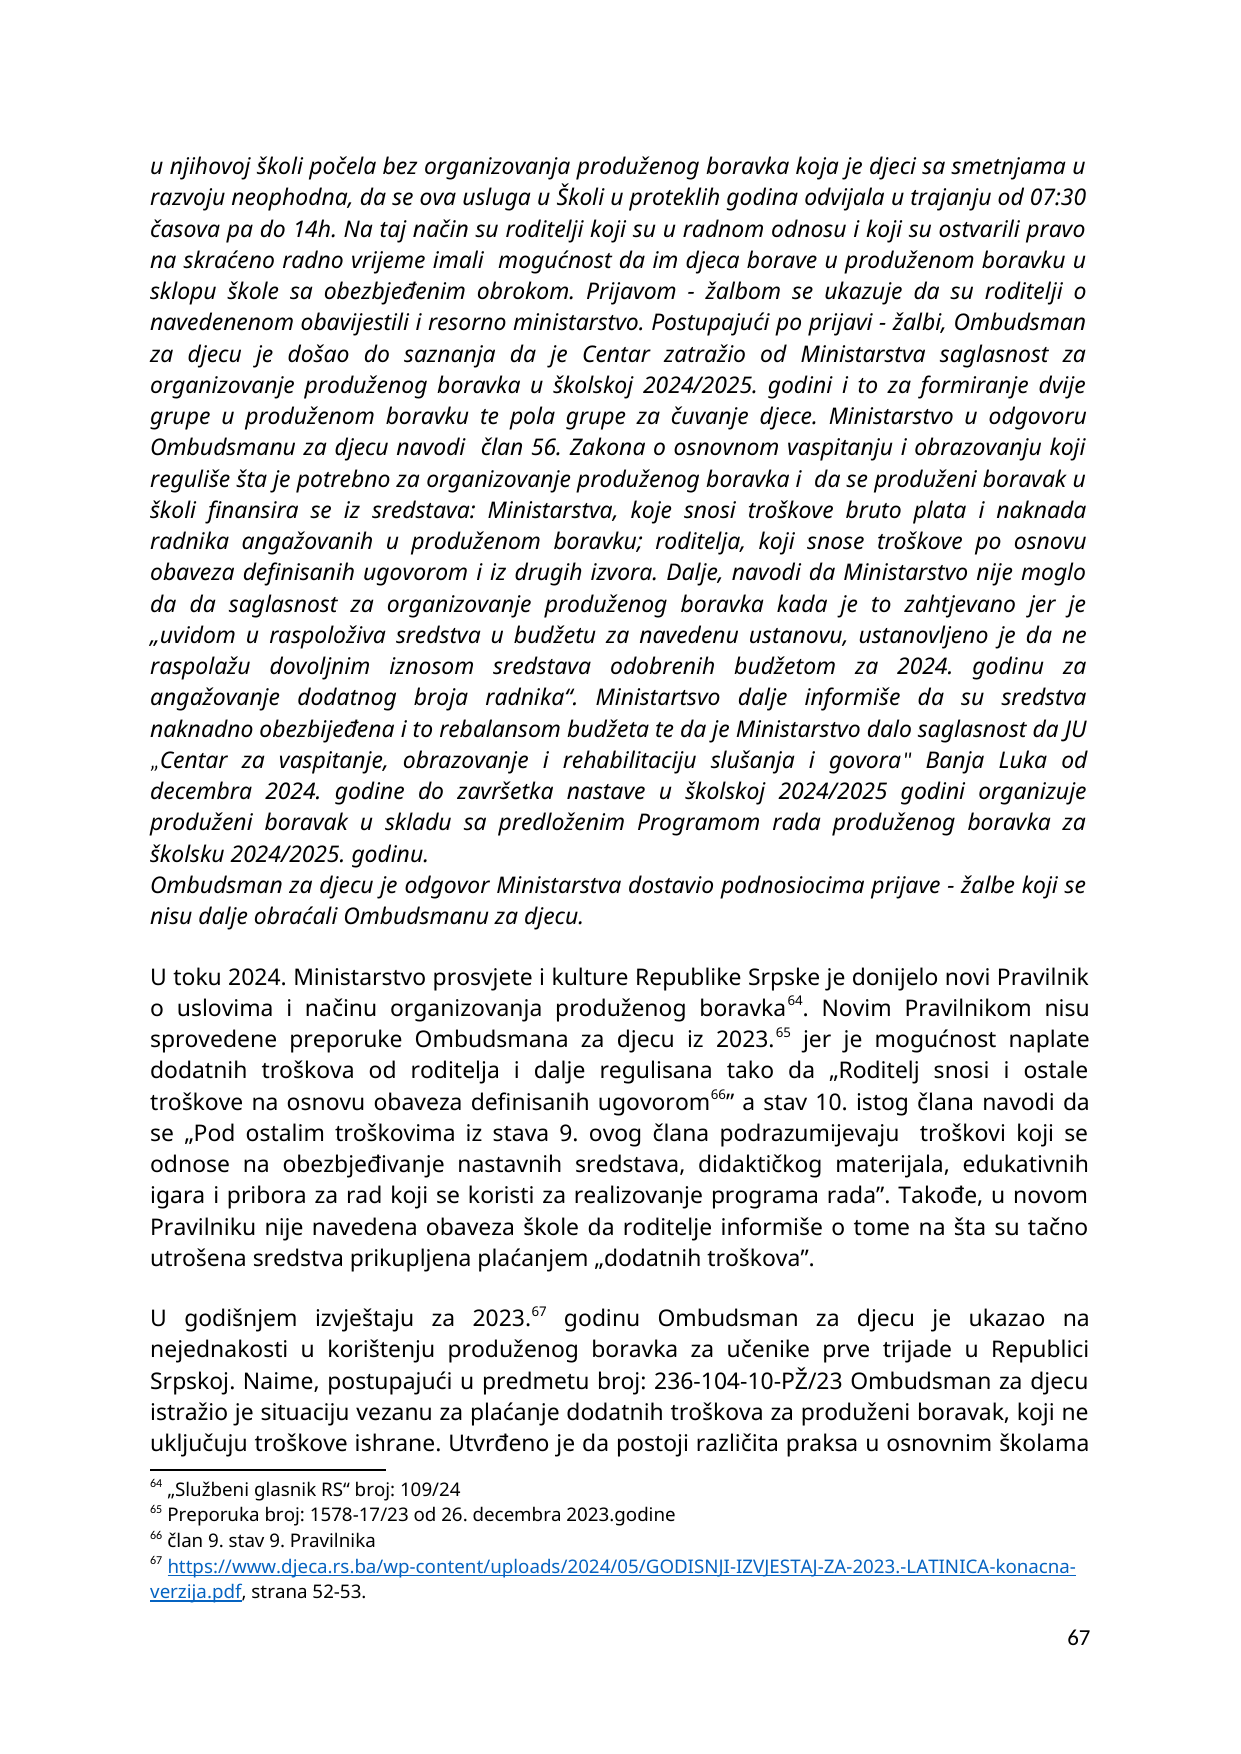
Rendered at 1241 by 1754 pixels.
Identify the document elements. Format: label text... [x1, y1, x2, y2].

text U toku 2024. Ministarstvo prosvjete i kulture Republike Srpske je donijelo novi Pravilnik o uslovima i načinu organizovanja produženog boravka. Novim Pravilnikom nisu sprovedene preporuke Ombudsmana za djecu iz 2023. jer je mogućnost naplate dodatnih troškova od roditelja i dalje regulisana tako da „Roditelj snosi i ostale troškove na osnovu obaveza definisanih ugovorom” a stav 10. istog člana navodi da se „Pod ostalim troškovima iz stava 9. ovog člana podrazumijevaju troškovi koji se odnose na obezbjeđivanje nastavnih sredstava, didaktičkog materijala, edukativnih igara i pribora za rad koji se koristi za realizovanje programa rada”. Takođe, u novom Pravilniku nije navedena obaveza škole da roditelje informiše o tome na šta su tačno utrošena sredstva prikupljena plaćanjem „dodatnih troškova”. [150, 960, 1090, 1273]
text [150, 1302, 1090, 1458]
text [150, 150, 1090, 869]
text Ombudsman za djecu je odgovor Ministarstva dostavio podnosiocima prijave - žalbe koji se nisu dalje obraćali Ombudsmanu za djecu. [150, 869, 1090, 931]
